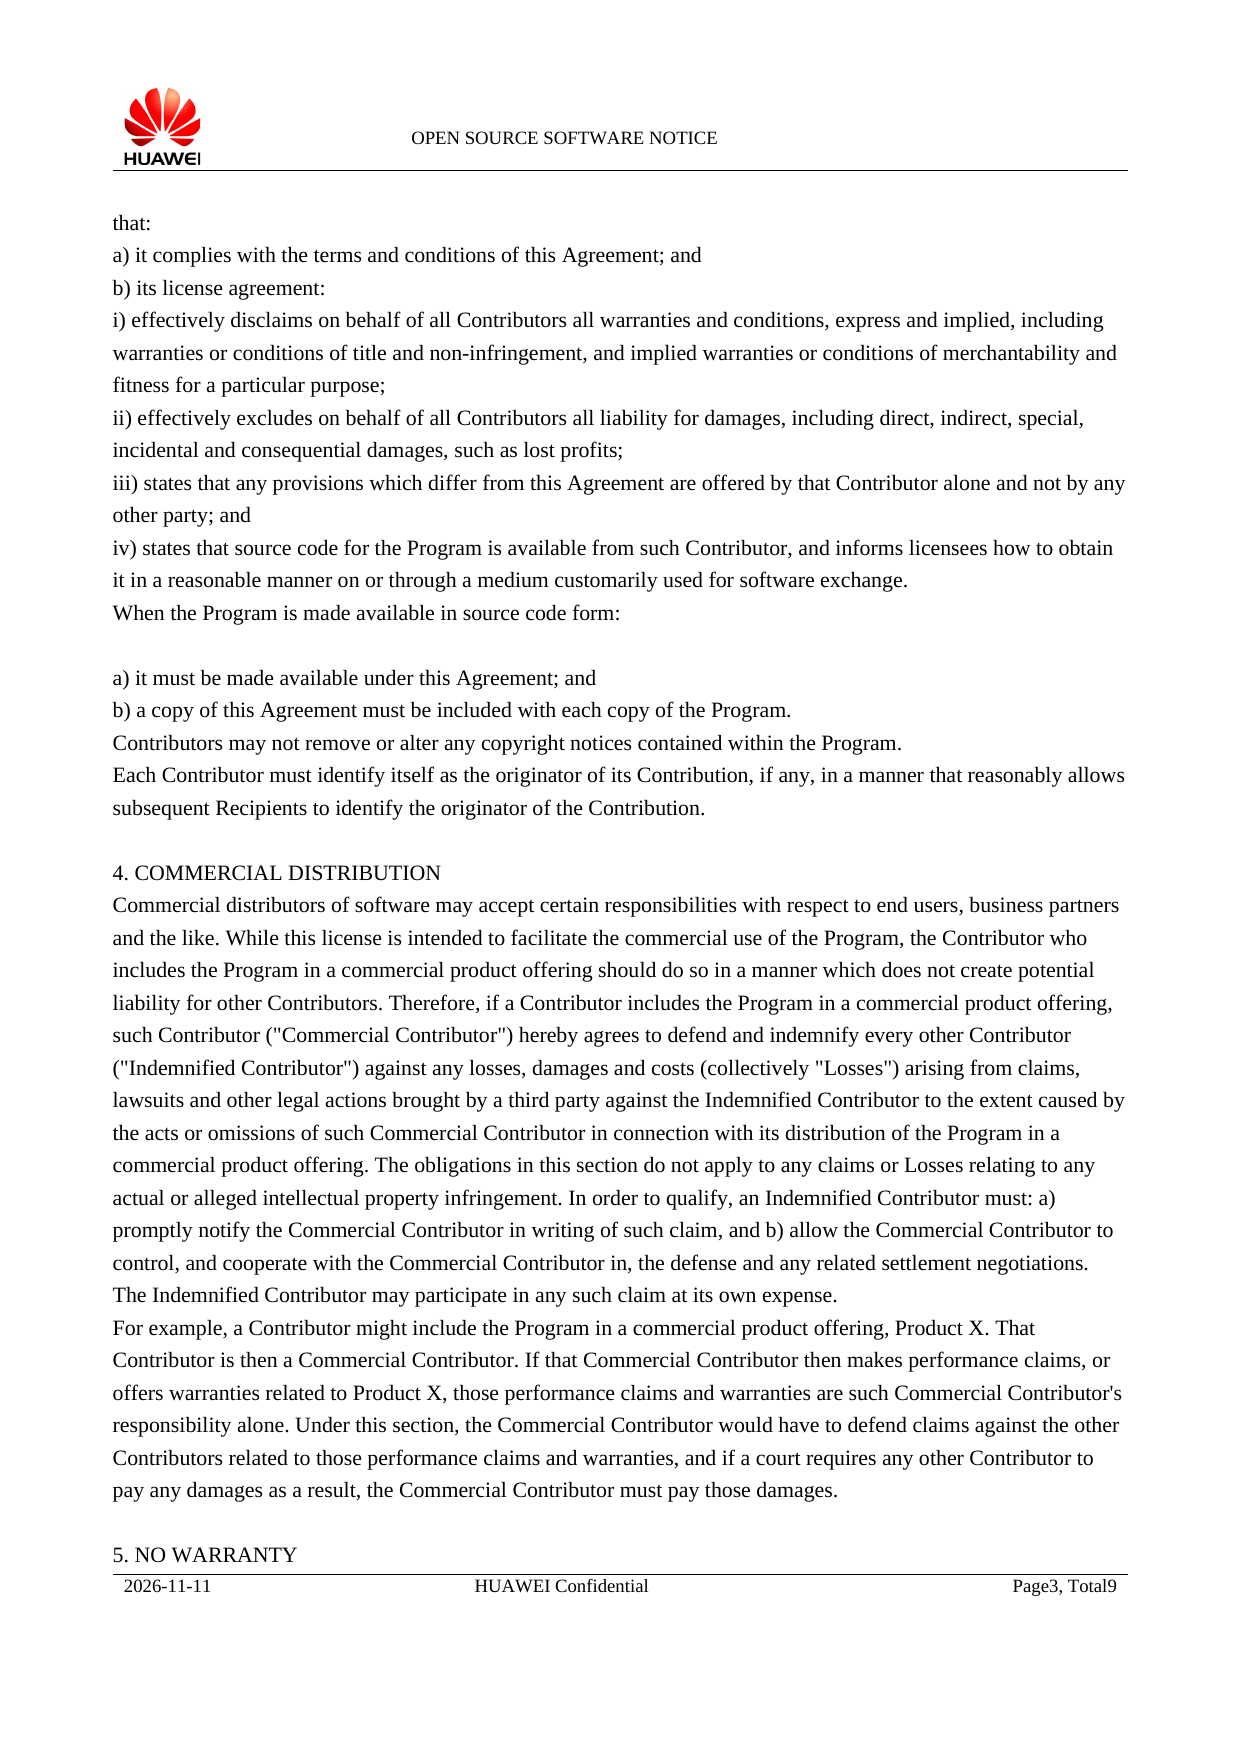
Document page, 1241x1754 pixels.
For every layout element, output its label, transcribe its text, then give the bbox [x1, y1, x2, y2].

picture [124, 88, 201, 165]
